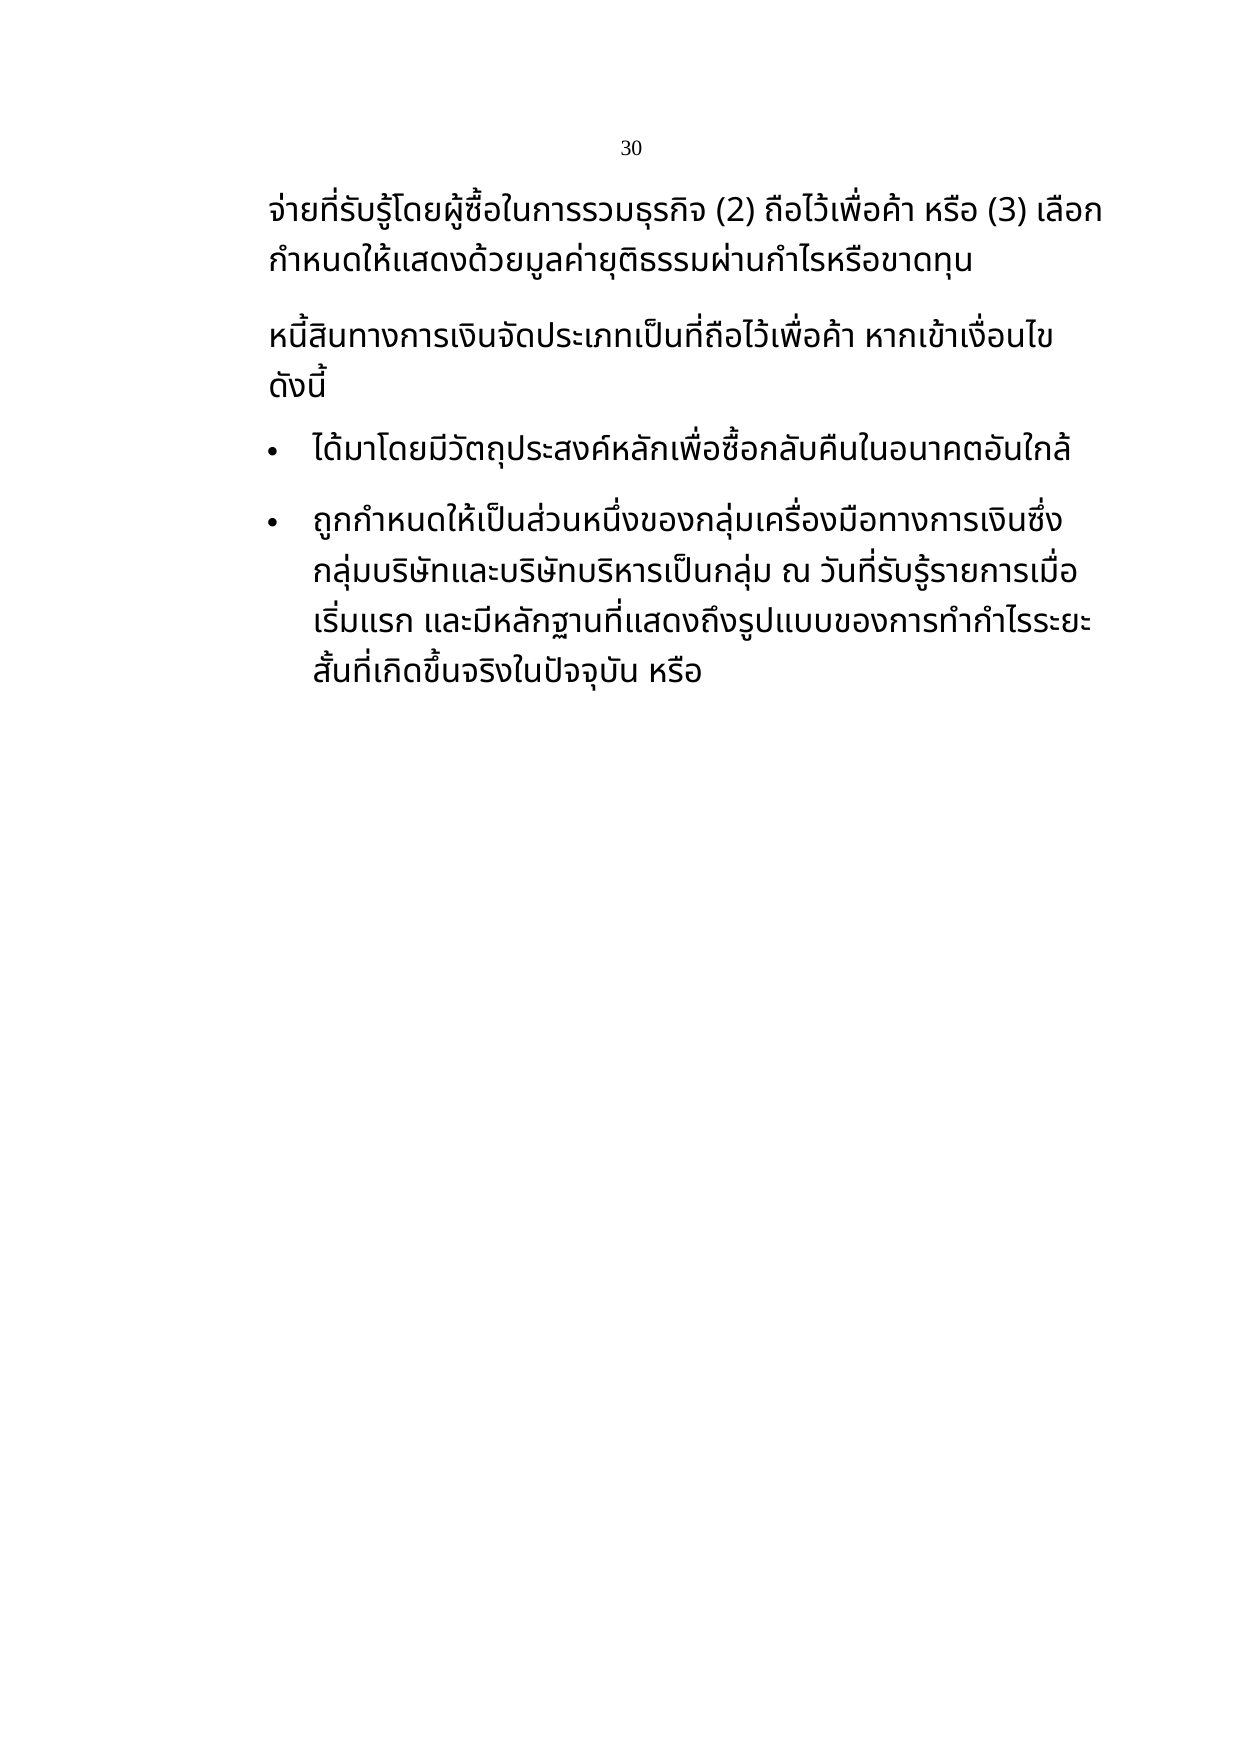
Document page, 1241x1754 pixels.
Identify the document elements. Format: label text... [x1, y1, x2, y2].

list ได้มาโดยมีวัตถุประสงค์หลักเพื่อซื้อกลับคืนในอนาคตอันใกล้ [268, 425, 1113, 475]
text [268, 186, 1113, 287]
list ถูกกำหนดให้เป็นส่วนหนึ่งของกลุ่มเครื่องมือทางการเงินซึ่งกลุ่มบริษัทและบริษัทบริหารเป็นกลุ่ม ณ วันที่รับรู้รายการเมื่อเริ่มแรก และมีหลักฐานที่แสดงถึงรูปแบบของการทำกำไรระยะสั้นที่เกิดขึ้นจริงในปัจจุบัน หรือ [268, 496, 1113, 698]
text หนี้สินทางการเงินจัดประเภทเป็นที่ถือไว้เพื่อค้า หากเข้าเงื่อนไขดังนี้ [268, 312, 1113, 412]
